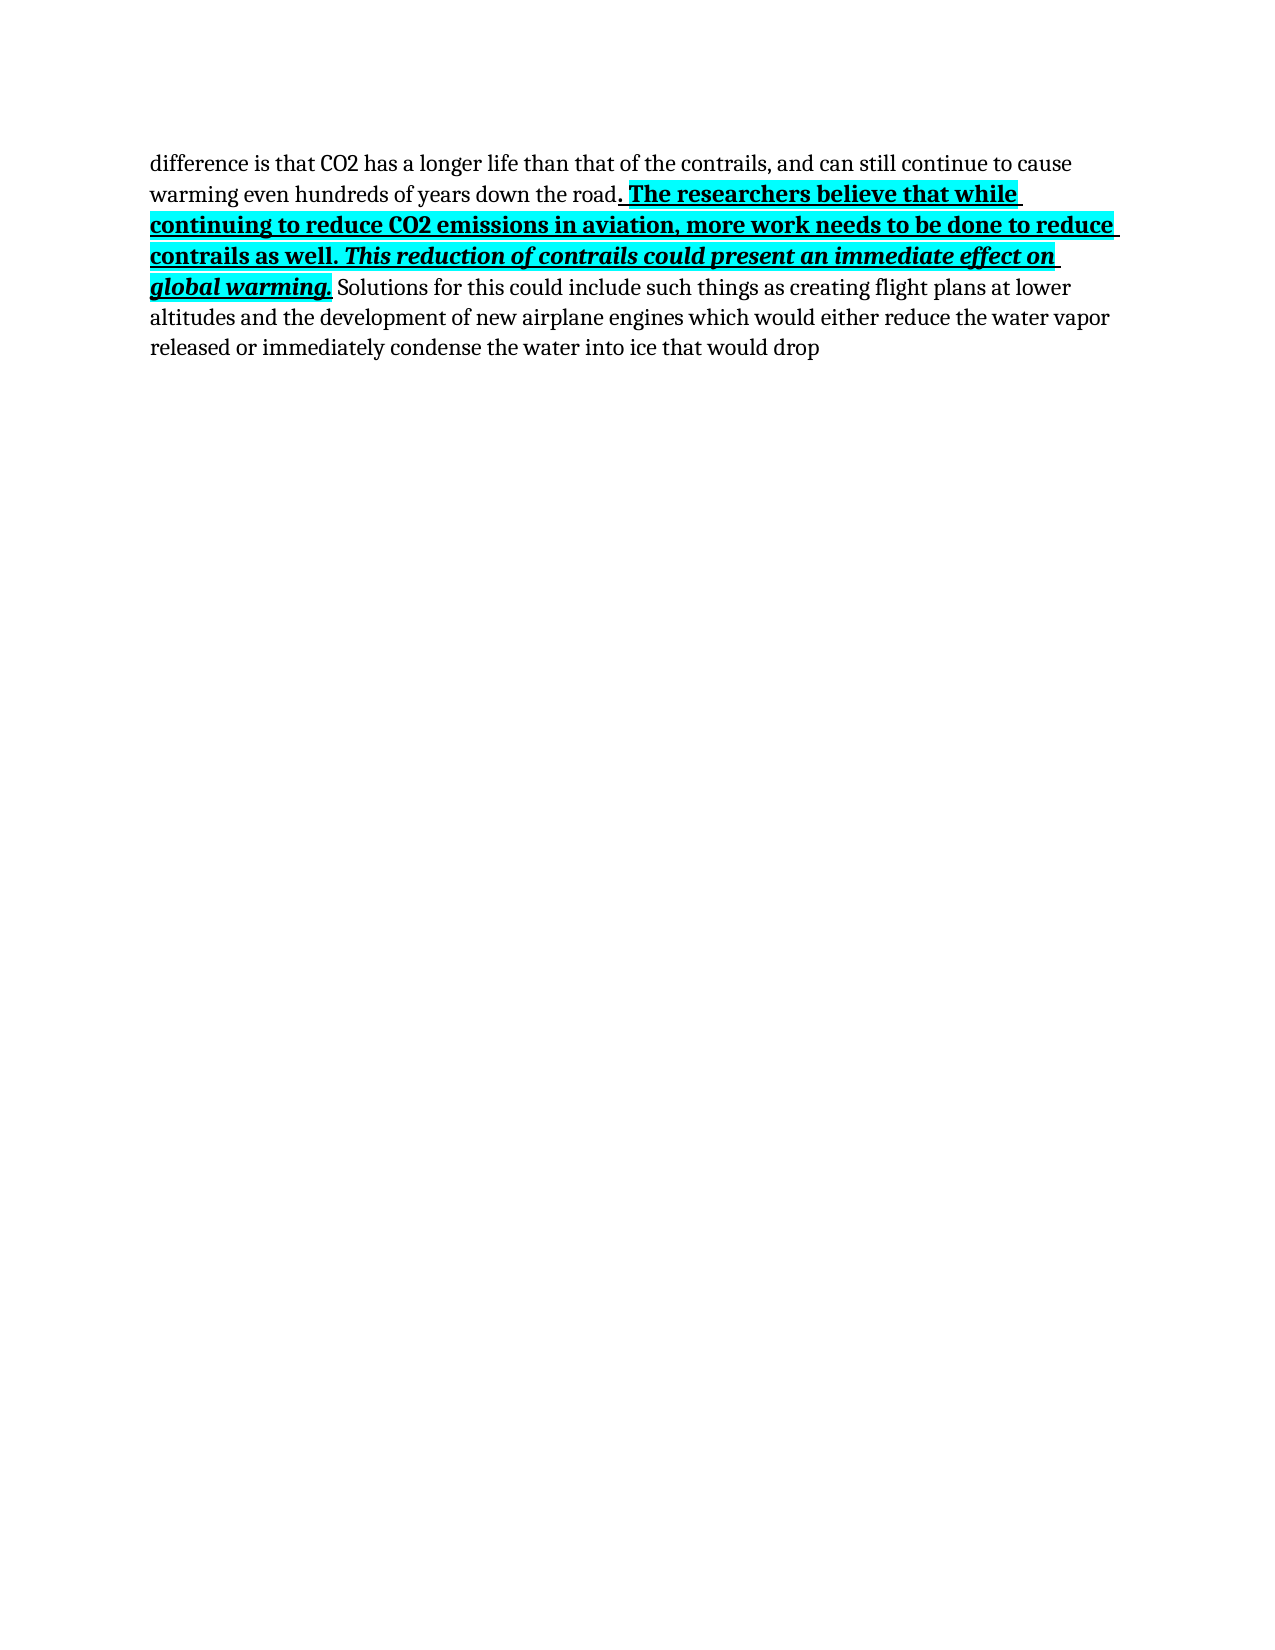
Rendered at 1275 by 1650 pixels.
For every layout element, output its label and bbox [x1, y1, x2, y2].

text [150, 150, 1125, 361]
